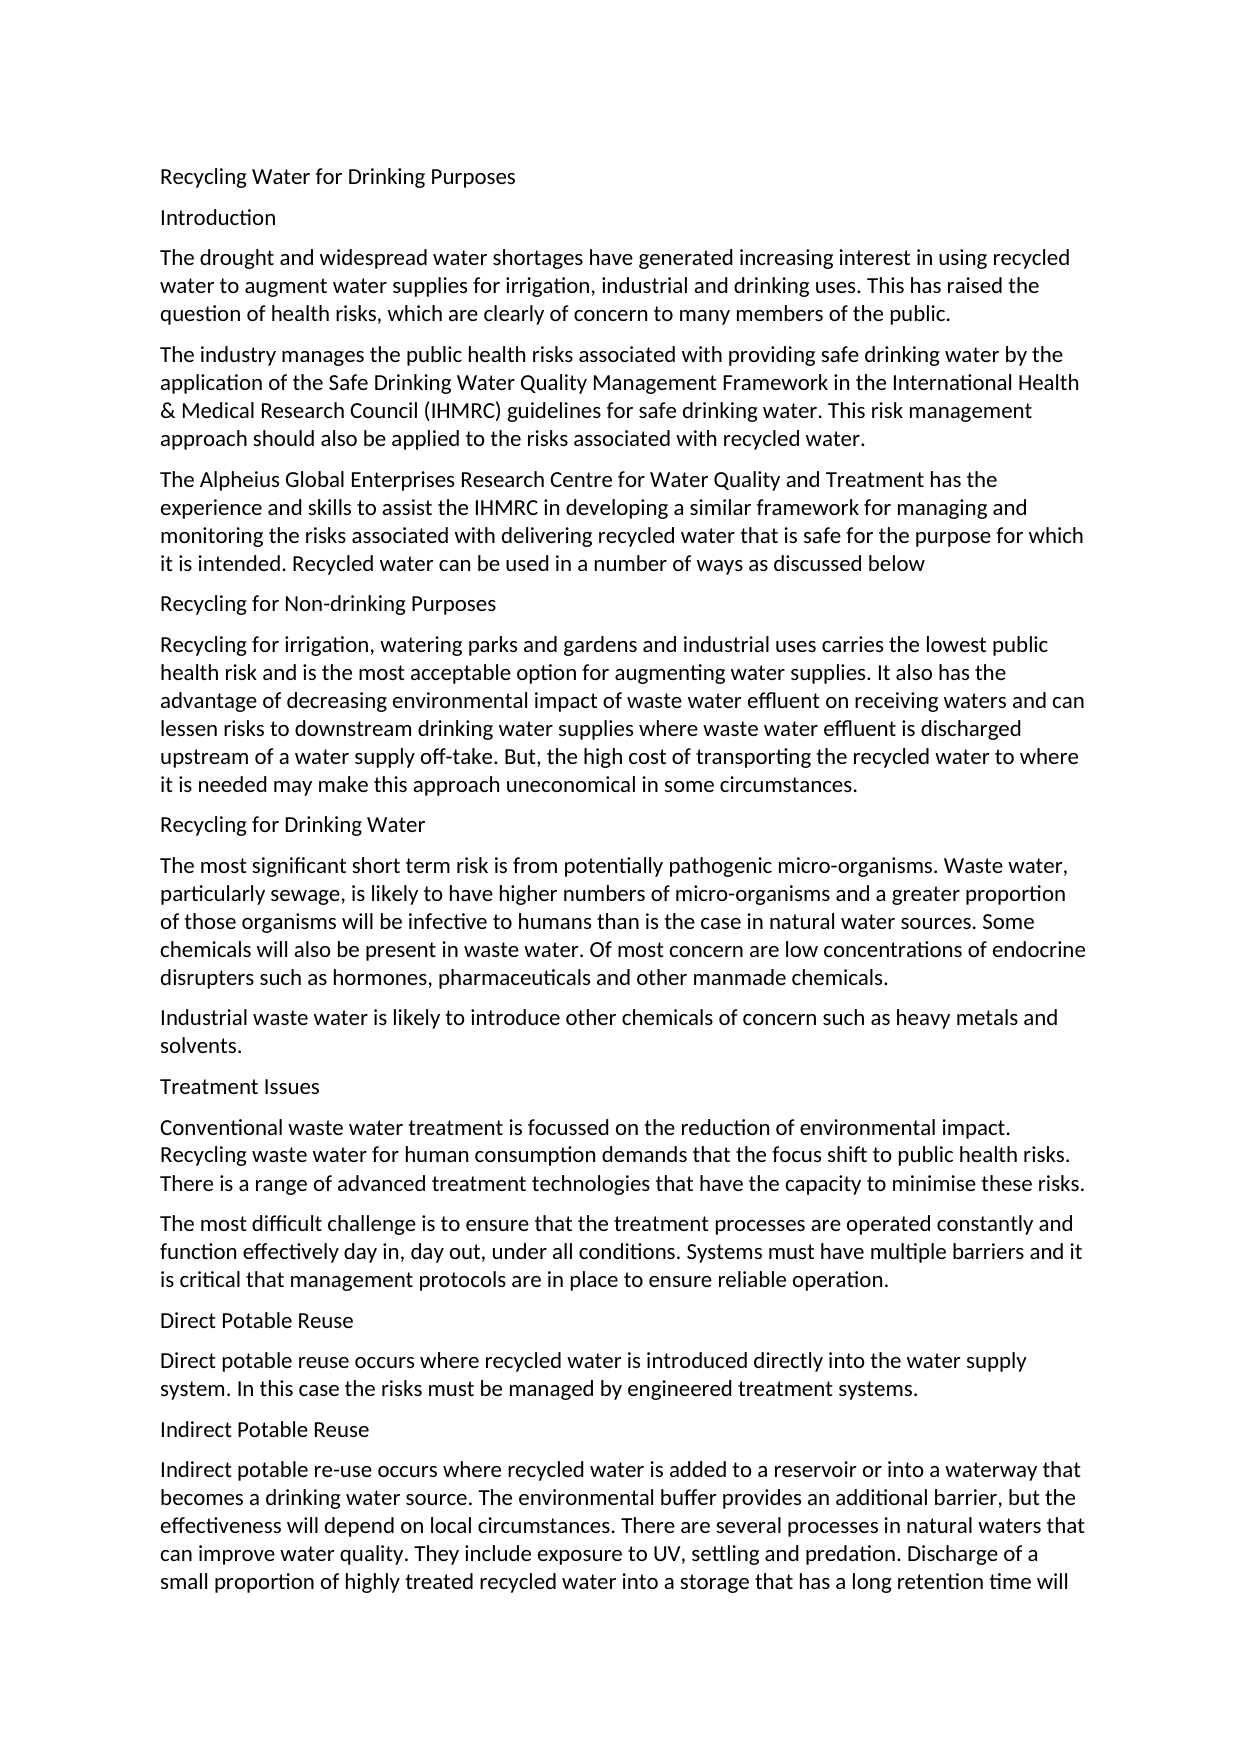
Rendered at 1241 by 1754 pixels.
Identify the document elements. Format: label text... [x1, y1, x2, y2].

text Treatment Issues [160, 1072, 1090, 1100]
text Direct potable reuse occurs where recycled water is introduced directly into the water supply system. In this case the risks must be managed by engineered treatment systems. [160, 1346, 1090, 1402]
text Recycling Water for Drinking Purposes [160, 162, 1090, 191]
text The Alpheius Global Enterprises Research Centre for Water Quality and Treatment has the experience and skills to assist the IHMRC in developing a similar framework for managing and monitoring the risks associated with delivering recycled water that is safe for the purpose for which it is intended. Recycled water can be used in a number of ways as discussed below [160, 465, 1090, 577]
text Recycling for Non-drinking Purposes [160, 589, 1090, 617]
text The drought and widespread water shortages have generated increasing interest in using recycled water to augment water supplies for irrigation, industrial and drinking uses. This has raised the question of health risks, which are clearly of concern to many members of the public. [160, 243, 1090, 328]
text The most difficult challenge is to ensure that the treatment processes are operated constantly and function effectively day in, day out, under all conditions. Systems must have multiple barriers and it is critical that management protocols are in place to ensure reliable operation. [160, 1209, 1090, 1293]
text Recycling for Drinking Water [160, 810, 1090, 838]
text The industry manages the public health risks associated with providing safe drinking water by the application of the Safe Drinking Water Quality Management Framework in the International Health & Medical Research Council (IHMRC) guidelines for safe drinking water. This risk management approach should also be applied to the risks associated with recycled water. [160, 340, 1090, 452]
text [160, 1455, 1090, 1595]
text The most significant short term risk is from potentially pathogenic micro-organisms. Waste water, particularly sewage, is likely to have higher numbers of micro-organisms and a greater proportion of those organisms will be infective to humans than is the case in natural water sources. Some chemicals will also be present in waste water. Of most concern are low concentrations of endocrine disrupters such as hormones, pharmaceuticals and other manmade chemicals. [160, 851, 1090, 991]
text Direct Potable Reuse [160, 1306, 1090, 1334]
text Recycling for irrigation, watering parks and gardens and industrial uses carries the lowest public health risk and is the most acceptable option for augmenting water supplies. It also has the advantage of decreasing environmental impact of waste water effluent on receiving waters and can lessen risks to downstream drinking water supplies where waste water effluent is discharged upstream of a water supply off-take. But, the high cost of transporting the recycled water to where it is needed may make this approach uneconomical in some circumstances. [160, 630, 1090, 798]
text Industrial waste water is likely to introduce other chemicals of concern such as heavy metals and solvents. [160, 1003, 1090, 1059]
text Conventional waste water treatment is focussed on the reduction of environmental impact. Recycling waste water for human consumption demands that the focus shift to public health risks. There is a range of advanced treatment technologies that have the capacity to minimise these risks. [160, 1113, 1090, 1197]
text Indirect Potable Reuse [160, 1415, 1090, 1443]
text Introduction [160, 203, 1090, 231]
